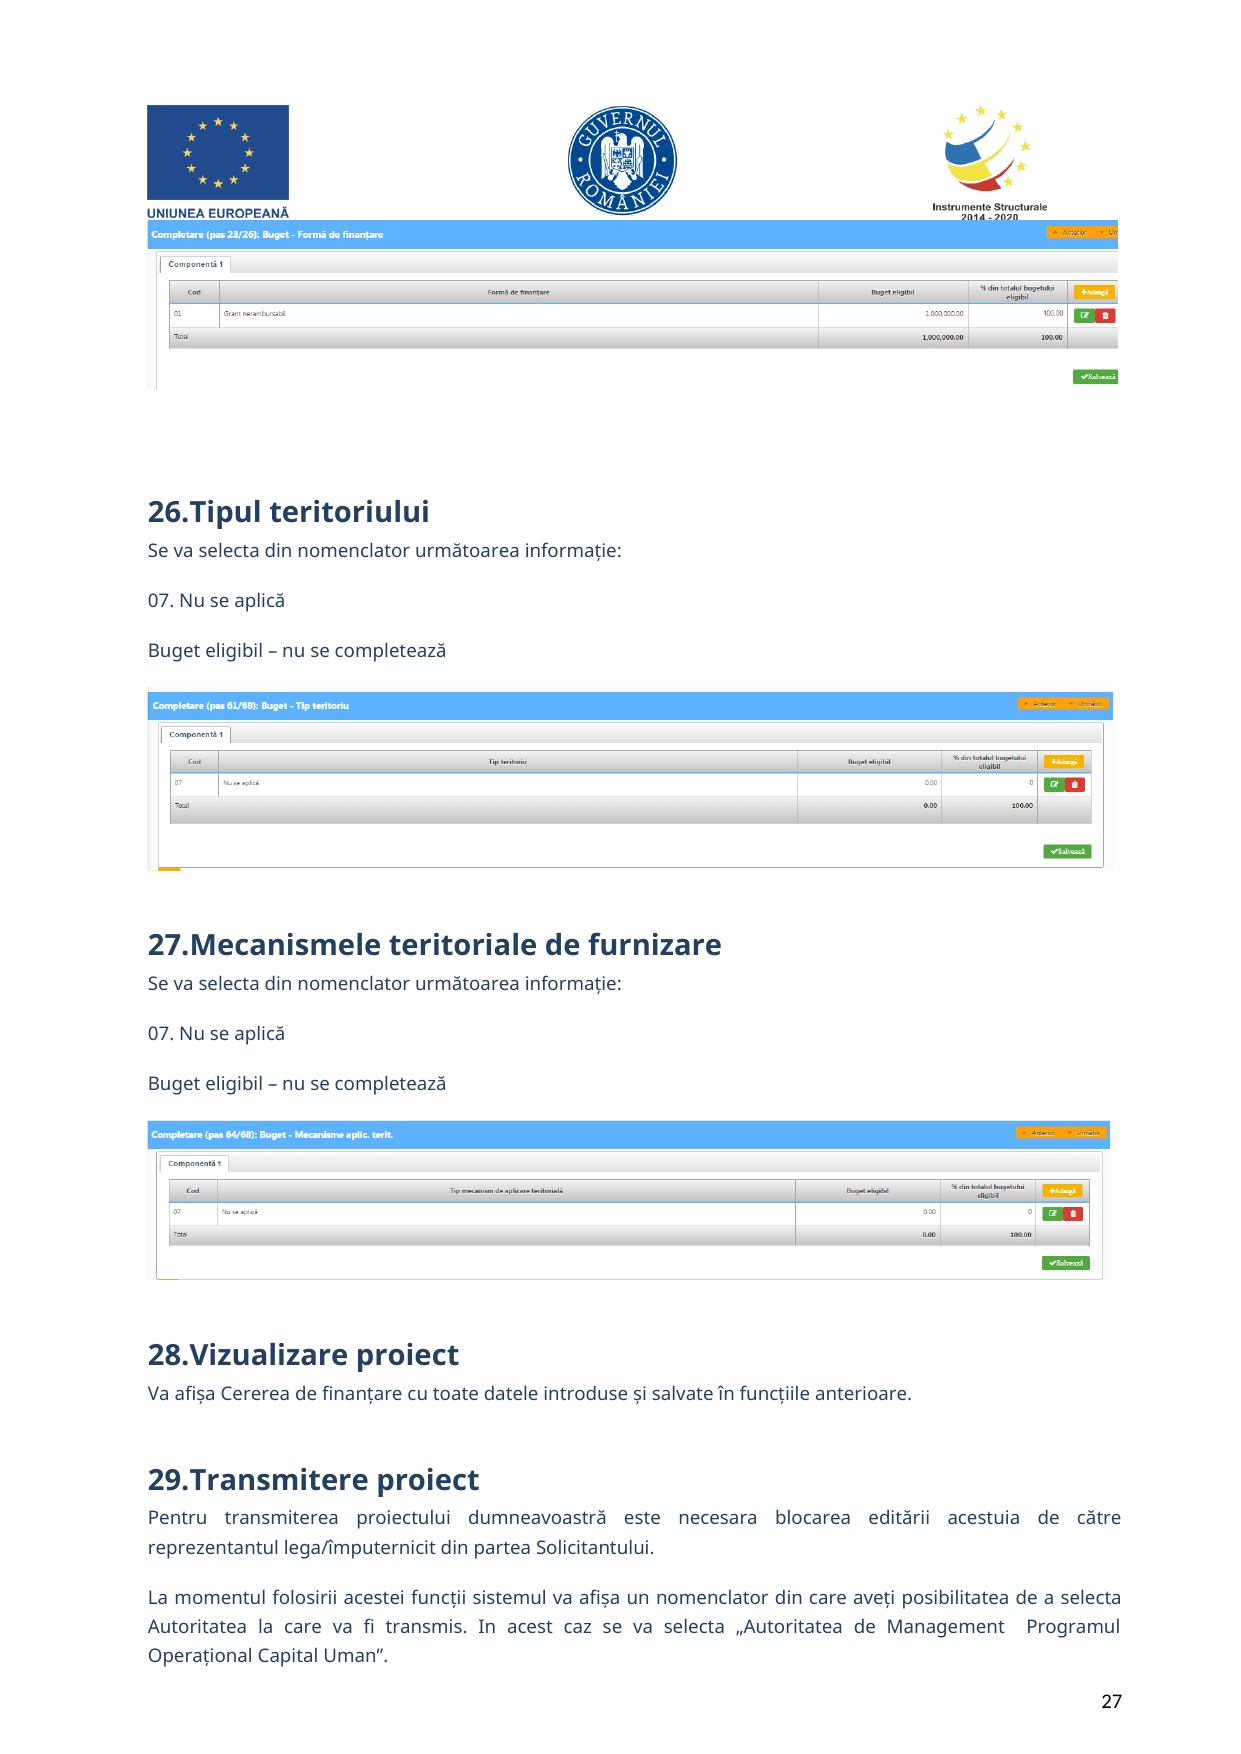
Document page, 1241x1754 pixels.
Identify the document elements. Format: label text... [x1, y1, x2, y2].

picture [147, 105, 1118, 390]
text Pentru transmiterea proiectului dumneavoastră este necesara blocarea editării acestuia de către reprezentantul lega/împuternicit din partea Solicitantului. [148, 1505, 1122, 1559]
text Buget eligibil – nu se completează [148, 1071, 1122, 1096]
subtitle 29.Transmitere proiect [148, 1459, 1122, 1499]
picture [147, 105, 289, 218]
text La momentul folosirii acestei funcţii sistemul va afișa un nomenclator din care aveți posibilitatea de a selecta Autoritatea la care va fi transmis. In acest caz se va selecta „Autoritatea de Management Programul Operaţional Capital Uman”. [148, 1584, 1122, 1668]
text Se va selecta din nomenclator următoarea informație: [148, 970, 1122, 996]
picture [147, 1120, 1110, 1280]
subtitle 27.Mecanismele teritoriale de furnizare [148, 925, 1122, 964]
text 07. Nu se aplică [148, 587, 1122, 613]
subtitle 26.Tipul teritoriului [148, 492, 1122, 531]
picture [566, 104, 678, 216]
text Buget eligibil – nu se completează [148, 638, 1122, 663]
text 07. Nu se aplică [148, 1020, 1122, 1046]
subtitle 28.Vizualizare proiect [148, 1334, 1122, 1374]
text Va afișa Cererea de finanțare cu toate datele introduse și salvate în funcțiile anterioare. [148, 1380, 1122, 1405]
picture [147, 687, 1114, 871]
text Se va selecta din nomenclator următoarea informație: [148, 537, 1122, 563]
